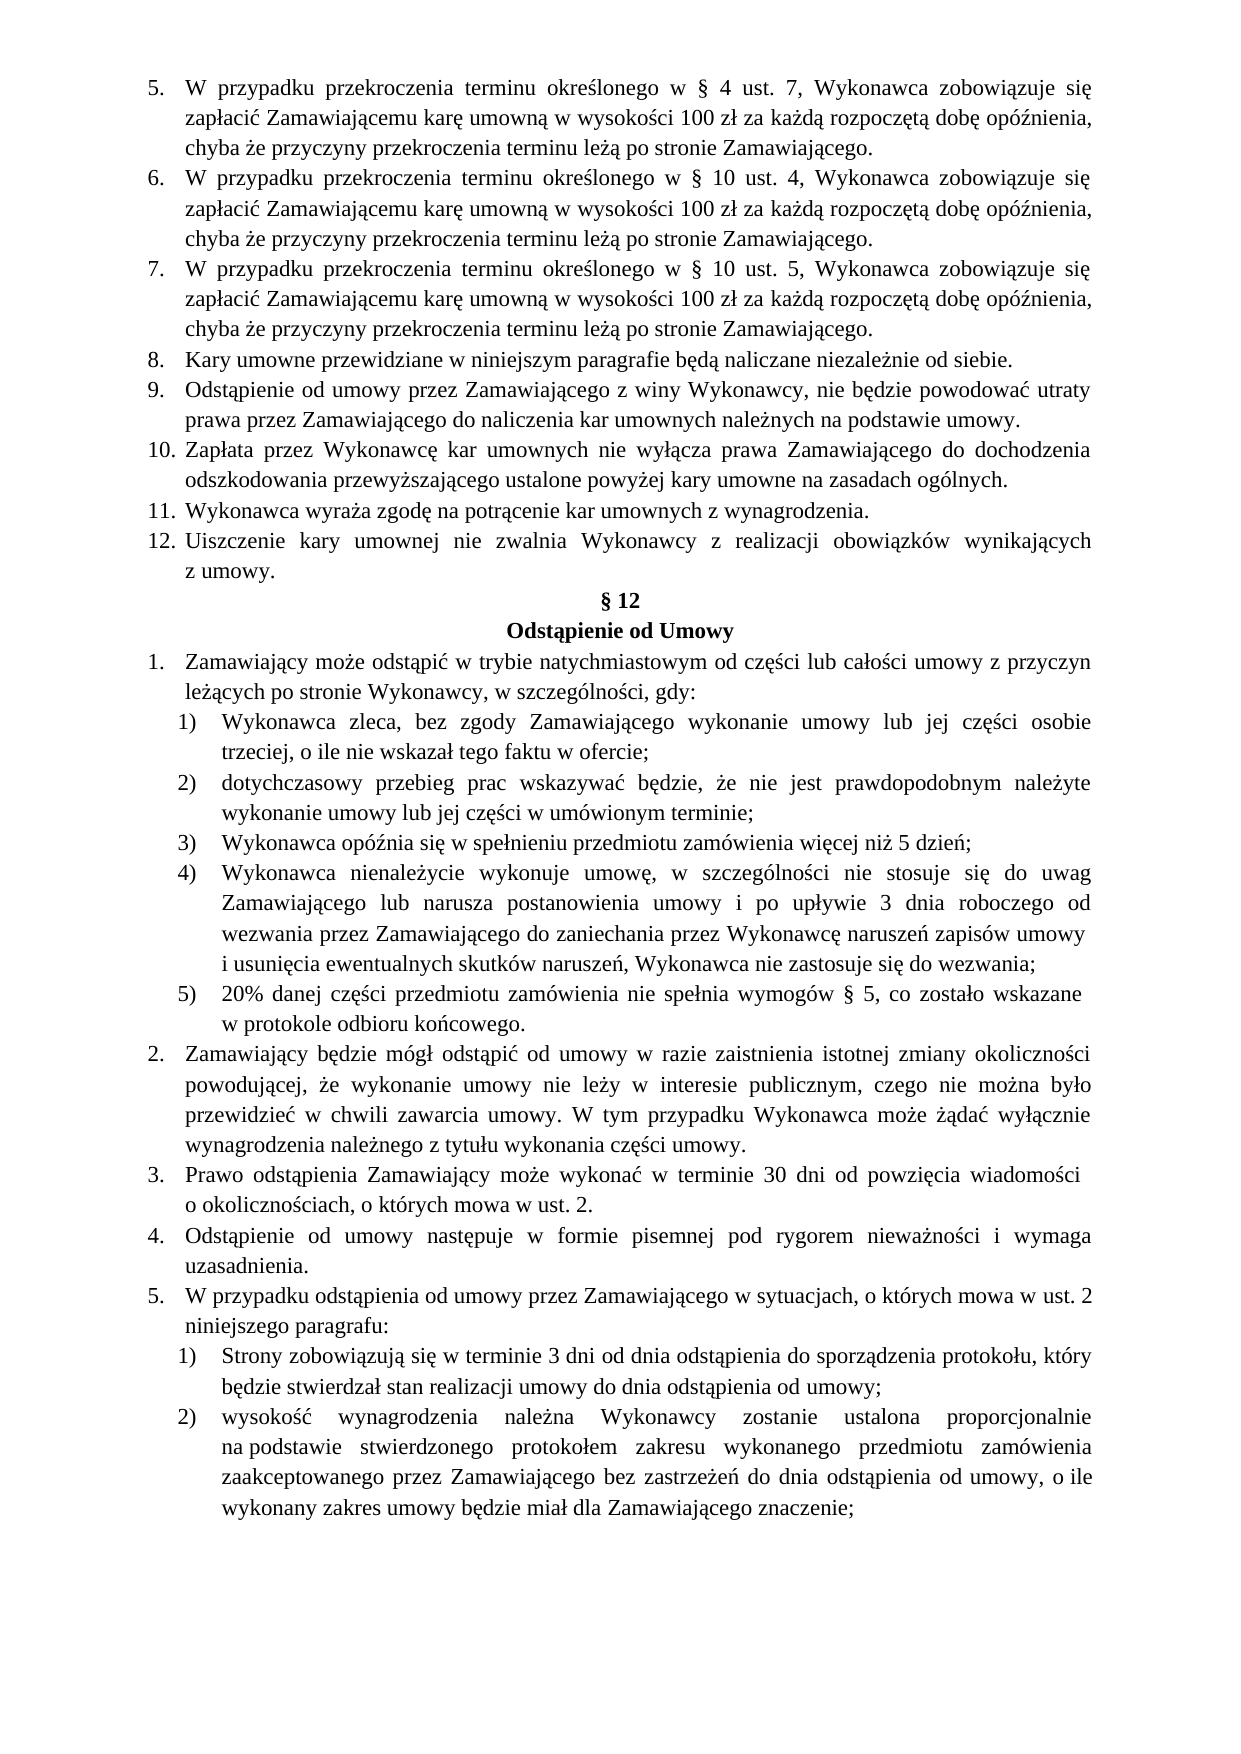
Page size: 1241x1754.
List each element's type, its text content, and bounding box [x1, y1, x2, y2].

list Wykonawca nienależycie wykonuje umowę, w szczególności nie stosuje się do uwag Zamawiającego lub narusza postanowienia umowy i po upływie 3 dnia roboczego od wezwania przez Zamawiającego do zaniechania przez Wykonawcę naruszeń zapisów umowy i usunięcia ewentualnych skutków naruszeń, Wykonawca nie zastosuje się do wezwania; [177, 859, 1093, 976]
list W przypadku przekroczenia terminu określonego w § 10 ust. 5, Wykonawca zobowiązuje się zapłacić Zamawiającemu karę umowną w wysokości 100 zł za każdą rozpoczętą dobę opóźnienia, chyba że przyczyny przekroczenia terminu leżą po stronie Zamawiającego. [147, 255, 1093, 342]
list W przypadku przekroczenia terminu określonego w § 4 ust. 7, Wykonawca zobowiązuje się zapłacić Zamawiającemu karę umowną w wysokości 100 zł za każdą rozpoczętą dobę opóźnienia, chyba że przyczyny przekroczenia terminu leżą po stronie Zamawiającego. [147, 74, 1093, 161]
list Zapłata przez Wykonawcę kar umownych nie wyłącza prawa Zamawiającego do dochodzenia odszkodowania przewyższającego ustalone powyżej kary umowne na zasadach ogólnych. [147, 436, 1093, 493]
list Odstąpienie od umowy następuje w formie pisemnej pod rygorem nieważności i wymaga uzasadnienia. [147, 1222, 1093, 1278]
list Zamawiający może odstąpić w trybie natychmiastowym od części lub całości umowy z przyczyn leżących po stronie Wykonawcy, w szczególności, gdy: [147, 648, 1093, 704]
list Zamawiający będzie mógł odstąpić od umowy w razie zaistnienia istotnej zmiany okoliczności powodującej, że wykonanie umowy nie leży w interesie publicznym, czego nie można było przewidzieć w chwili zawarcia umowy. W tym przypadku Wykonawca może żądać wyłącznie wynagrodzenia należnego z tytułu wykonania części umowy. [147, 1041, 1093, 1157]
list W przypadku przekroczenia terminu określonego w § 10 ust. 4, Wykonawca zobowiązuje się zapłacić Zamawiającemu karę umowną w wysokości 100 zł za każdą rozpoczętą dobę opóźnienia, chyba że przyczyny przekroczenia terminu leżą po stronie Zamawiającego. [147, 164, 1093, 251]
subtitle § 12 [148, 587, 1093, 614]
list Odstąpienie od umowy przez Zamawiającego z winy Wykonawcy, nie będzie powodować utraty prawa przez Zamawiającego do naliczenia kar umownych należnych na podstawie umowy. [147, 376, 1093, 432]
subtitle Odstąpienie od Umowy [148, 618, 1093, 644]
list dotychczasowy przebieg prac wskazywać będzie, że nie jest prawdopodobnym należyte wykonanie umowy lub jej części w umówionym terminie; [177, 769, 1093, 825]
list Kary umowne przewidziane w niniejszym paragrafie będą naliczane niezależnie od siebie. [147, 346, 1093, 372]
list Strony zobowiązują się w terminie 3 dni od dnia odstąpienia do sporządzenia protokołu, który będzie stwierdzał stan realizacji umowy do dnia odstąpienia od umowy; [177, 1343, 1093, 1399]
list Wykonawca zleca, bez zgody Zamawiającego wykonanie umowy lub jej części osobie trzeciej, o ile nie wskazał tego faktu w ofercie; [177, 708, 1093, 765]
list wysokość wynagrodzenia należna Wykonawcy zostanie ustalona proporcjonalnie na podstawie stwierdzonego protokołem zakresu wykonanego przedmiotu zamówienia zaakceptowanego przez Zamawiającego bez zastrzeżeń do dnia odstąpienia od umowy, o ile wykonany zakres umowy będzie miał dla Zamawiającego znaczenie; [177, 1403, 1093, 1520]
list W przypadku odstąpienia od umowy przez Zamawiającego w sytuacjach, o których mowa w ust. 2 niniejszego paragrafu: [147, 1282, 1093, 1339]
list Wykonawca opóźnia się w spełnieniu przedmiotu zamówienia więcej niż 5 dzień; [177, 829, 1093, 855]
list 20% danej części przedmiotu zamówienia nie spełnia wymogów § 5, co zostało wskazane w protokole odbioru końcowego. [177, 980, 1093, 1037]
list Prawo odstąpienia Zamawiający może wykonać w terminie 30 dni od powzięcia wiadomości o okolicznościach, o których mowa w ust. 2. [147, 1161, 1093, 1218]
list Uiszczenie kary umownej nie zwalnia Wykonawcy z realizacji obowiązków wynikających z umowy. [147, 527, 1093, 583]
list Wykonawca wyraża zgodę na potrącenie kar umownych z wynagrodzenia. [147, 497, 1093, 523]
